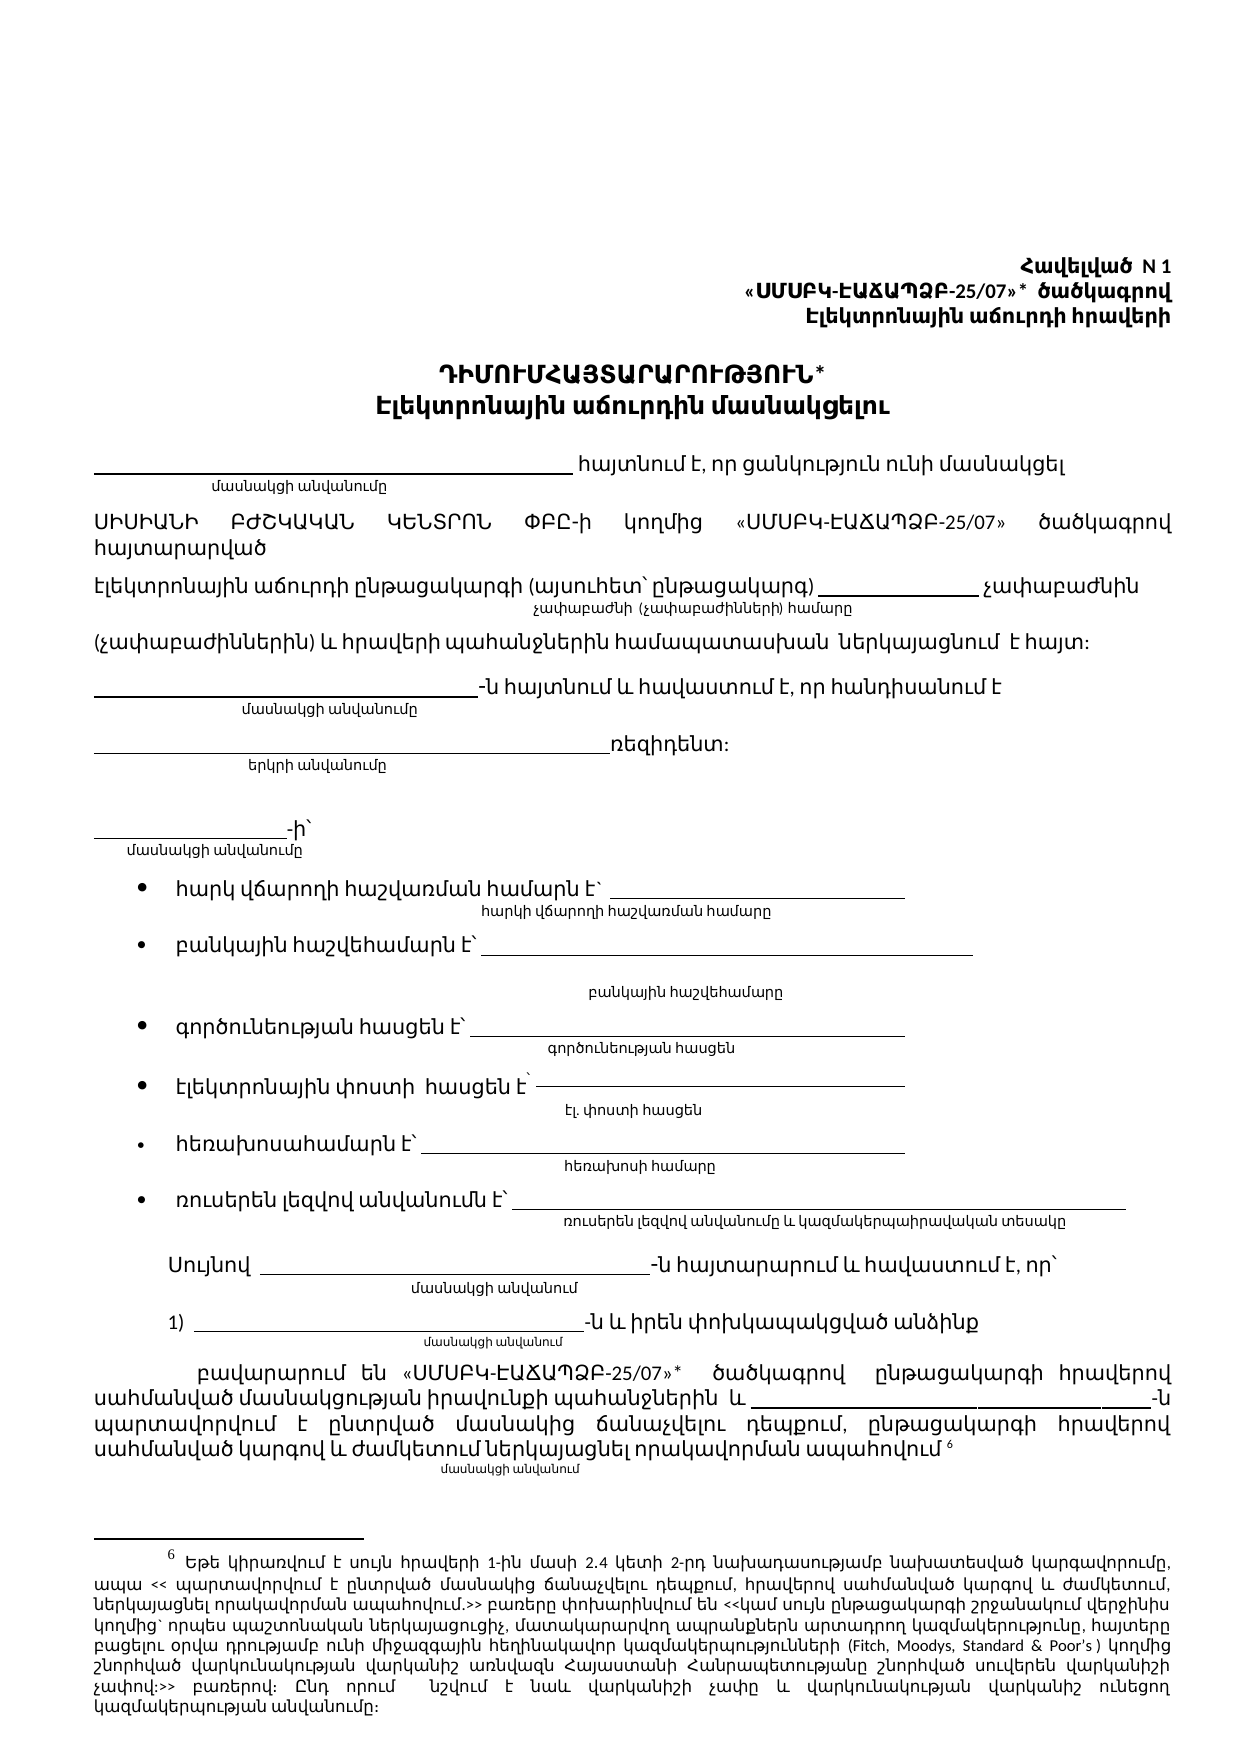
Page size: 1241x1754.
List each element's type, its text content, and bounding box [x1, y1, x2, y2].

text հարկի վճարողի հաշվառման համարը [94, 902, 1171, 933]
text բանկային հաշվեհամարը [94, 983, 1171, 1014]
text ռուսերեն լեզվով անվանումը և կազմակերպաիրավական տեսակը [94, 1213, 1171, 1243]
list հարկ վճարողի հաշվառման համարն է` [138, 872, 1171, 902]
text մասնակցի անվանումը [94, 841, 1171, 872]
text հայտնում է, որ ցանկություն ունի մասնակցել [94, 451, 1171, 477]
list էլեկտրոնային փոստի հասցեն է՝ [138, 1070, 1171, 1101]
text Սույնով -ն հայտարարում և հավաստում է, որ՝ [94, 1248, 1171, 1279]
text «ՍՄՍԲԿ-ԷԱՃԱՊՁԲ-25/07»* ծածկագրով [94, 278, 1171, 304]
text մասնակցի անվանումը [94, 701, 1171, 731]
text -ի՝ [94, 816, 1171, 841]
list ռուսերեն լեզվով անվանումն է՝ [138, 1187, 1171, 1213]
text երկրի անվանումը [94, 756, 1171, 787]
text Էլեկտրոնային աճուրդի հրավերի [94, 304, 1171, 329]
text ՍԻՍԻԱՆԻ ԲԺՇԿԱԿԱՆ ԿԵՆՏՐՈՆ ՓԲԸ-ի կողմից «ՍՄՍԲԿ-ԷԱՃԱՊՁԲ-25/07» ծածկագրով հայտարարված [94, 507, 1171, 561]
list բանկային հաշվեհամարն է՝ [138, 933, 1171, 983]
text Հավելված N 1 [94, 253, 1171, 278]
text գործունեության հասցեն [94, 1040, 1171, 1070]
text (չափաբաժիններին) և հրավերի պահանջներին համապատասխան ներկայացնում է հայտ: [94, 629, 1171, 655]
text ռեզիդենտ: [94, 731, 1171, 756]
list հեռախոսահամարն է՝ [138, 1131, 1171, 1157]
text -ն հայտնում և հավաստում է, որ հանդիսանում է [94, 670, 1171, 701]
subtitle Էլեկտրոնային աճուրդին մասնակցելու [94, 390, 1171, 421]
text մասնակցի անվանում [94, 1462, 1171, 1487]
text 1) -ն և իրեն փոխկապակցված անձինք [94, 1309, 1171, 1335]
text չափաբաժնի (չափաբաժինների) համարը [94, 599, 1171, 629]
text էլեկտրոնային աճուրդի ընթացակարգի (այսուհետ՝ ընթացակարգ) չափաբաժնին [94, 573, 1171, 599]
list գործունեության հասցեն է՝ [138, 1014, 1171, 1040]
text բավարարում են «ՍՄՍԲԿ-ԷԱՃԱՊՁԲ-25/07»* ծածկագրով ընթացակարգի հրավերով սահմանված մասնակցության իրավունքի պահանջներին և -ն պարտավորվում է ընտրված մասնակից ճանաչվելու դեպքում, ընթացակարգի հրավերով սահմանված կարգով և ժամկետում ներկայացնել որակավորման ապահովում [94, 1360, 1171, 1462]
text մասնակցի անվանումը [94, 477, 1171, 507]
text մասնակցի անվանում [94, 1279, 1171, 1309]
text էլ. փոստի հասցեն [94, 1101, 1171, 1131]
text մասնակցի անվանում [94, 1335, 1171, 1360]
text ԴԻՄՈՒՄՀԱՅՏԱՐԱՐՈՒԹՅՈՒՆ* [94, 360, 1171, 390]
text հեռախոսի համարը [462, 1157, 1171, 1187]
